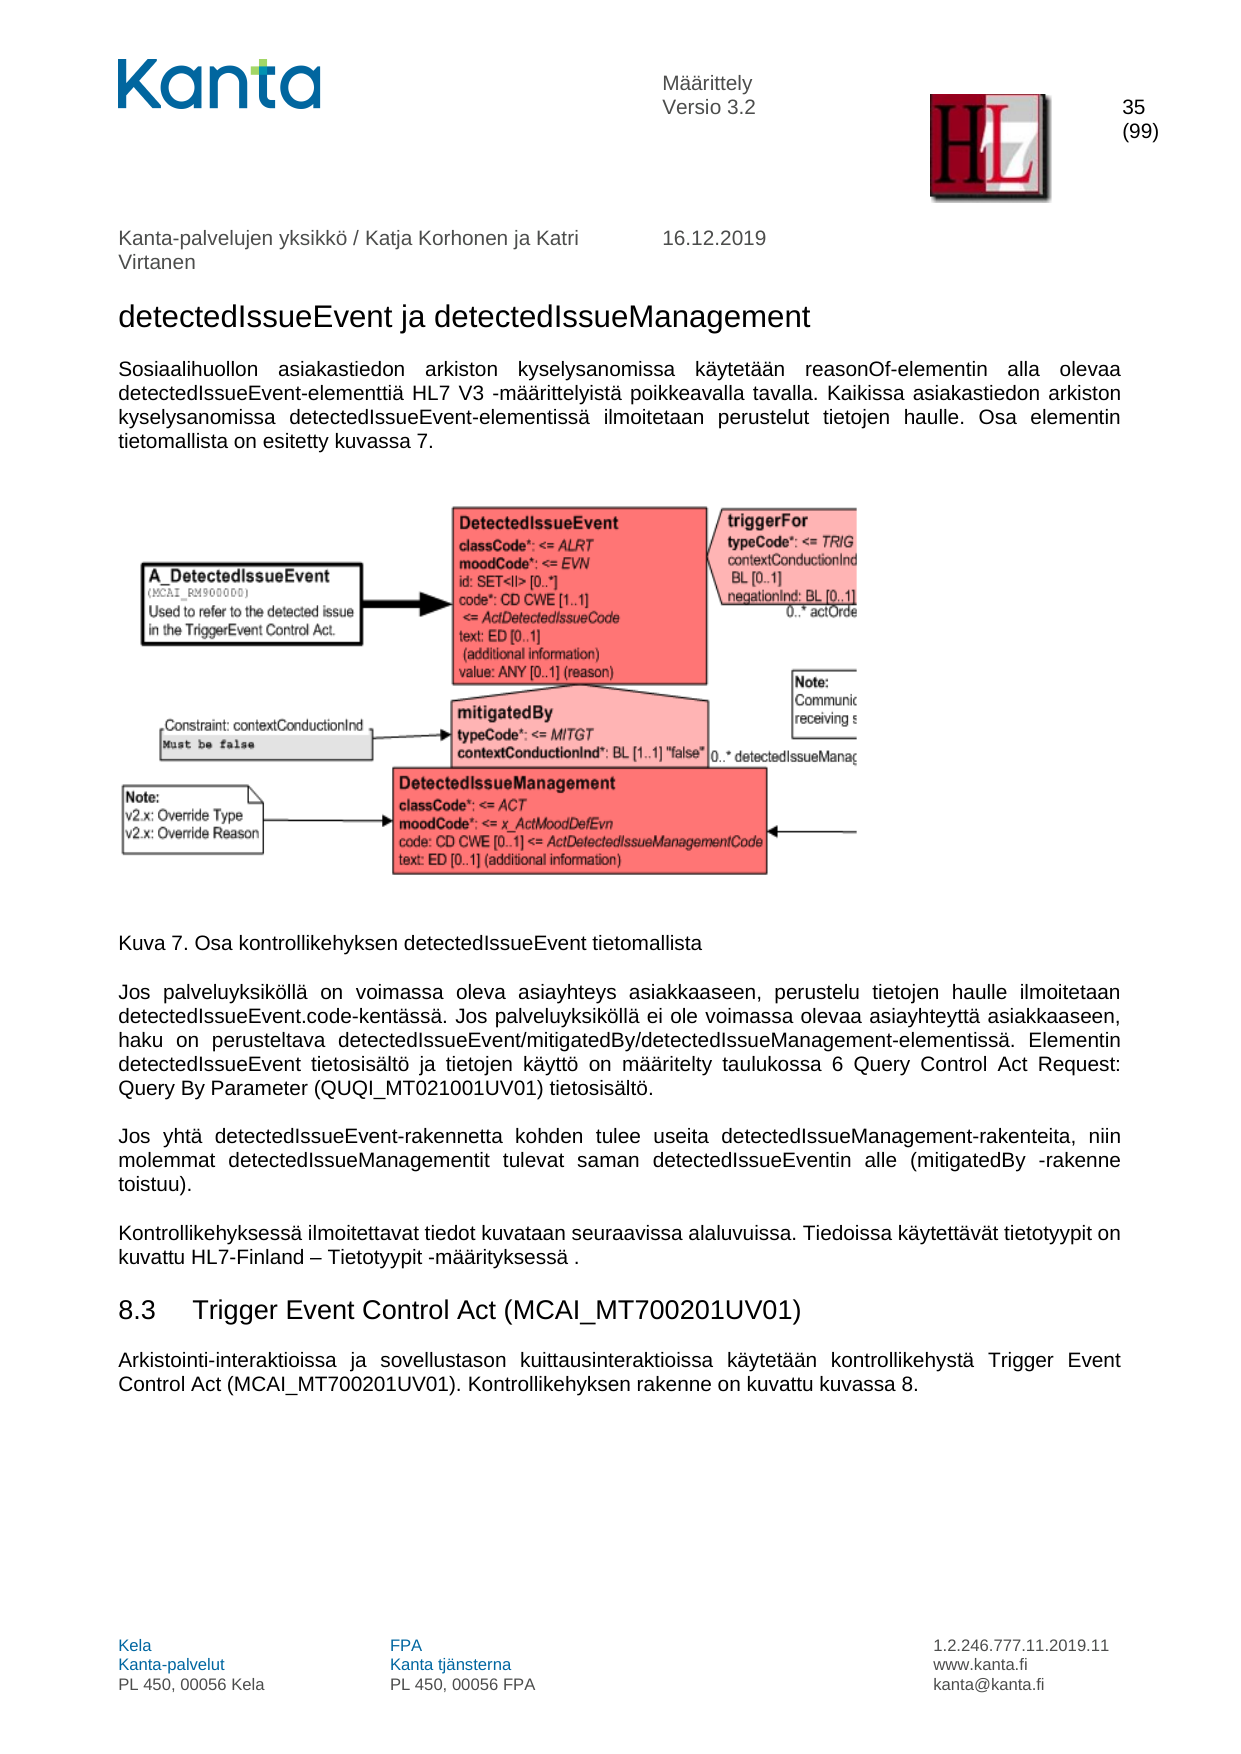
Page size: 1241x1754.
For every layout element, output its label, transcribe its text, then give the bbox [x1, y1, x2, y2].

text Arkistointi-interaktioissa ja sovellustason kuittausinteraktioissa käytetään kontrollikehystä Trigger Event Control Act (MCAI_MT700201UV01). Kontrollikehyksen rakenne on kuvattu kuvassa 8. [118, 1348, 1122, 1396]
text Jos palveluyksiköllä on voimassa oleva asiayhteys asiakkaaseen, perustelu tietojen haulle ilmoitetaan detectedIssueEvent.code-kentässä. Jos palveluyksiköllä ei ole voimassa olevaa asiayhteyttä asiakkaaseen, haku on perusteltava detectedIssueEvent/mitigatedBy/detectedIssueManagement-elementissä. Elementin detectedIssueEvent tietosisältö ja tietojen käyttö on määritelty taulukossa 6 Query Control Act Request: Query By Parameter (QUQI_MT021001UV01) tietosisältö. [118, 979, 1122, 1099]
text Kuva 7. Osa kontrollikehyksen detectedIssueEvent tietomallista [118, 931, 1122, 954]
picture [930, 94, 1053, 203]
picture [118, 59, 321, 109]
subtitle detectedIssueEvent ja detectedIssueManagement [118, 298, 1122, 334]
text Kontrollikehyksessä ilmoitettavat tiedot kuvataan seuraavissa alaluvuissa. Tiedoissa käytettävät tietotyypit on kuvattu HL7-Finland – Tietotyypit -määrityksessä . [118, 1221, 1122, 1269]
text Sosiaalihuollon asiakastiedon arkiston kyselysanomissa käytetään reasonOf-elementin alla olevaa detectedIssueEvent-elementtiä HL7 V3 -määrittelyistä poikkeavalla tavalla. Kaikissa asiakastiedon arkiston kyselysanomissa detectedIssueEvent-elementissä ilmoitetaan perustelut tietojen haulle. Osa elementin tietomallista on esitetty kuvassa 7. [118, 357, 1122, 452]
subtitle Trigger Event Control Act (MCAI_MT700201UV01) [118, 1294, 1122, 1325]
text Jos yhtä detectedIssueEvent-rakennetta kohden tulee useita detectedIssueManagement-rakenteita, niin molemmat detectedIssueManagementit tulevat saman detectedIssueEventin alle (mitigatedBy -rakenne toistuu). [118, 1124, 1122, 1196]
picture [118, 477, 857, 906]
